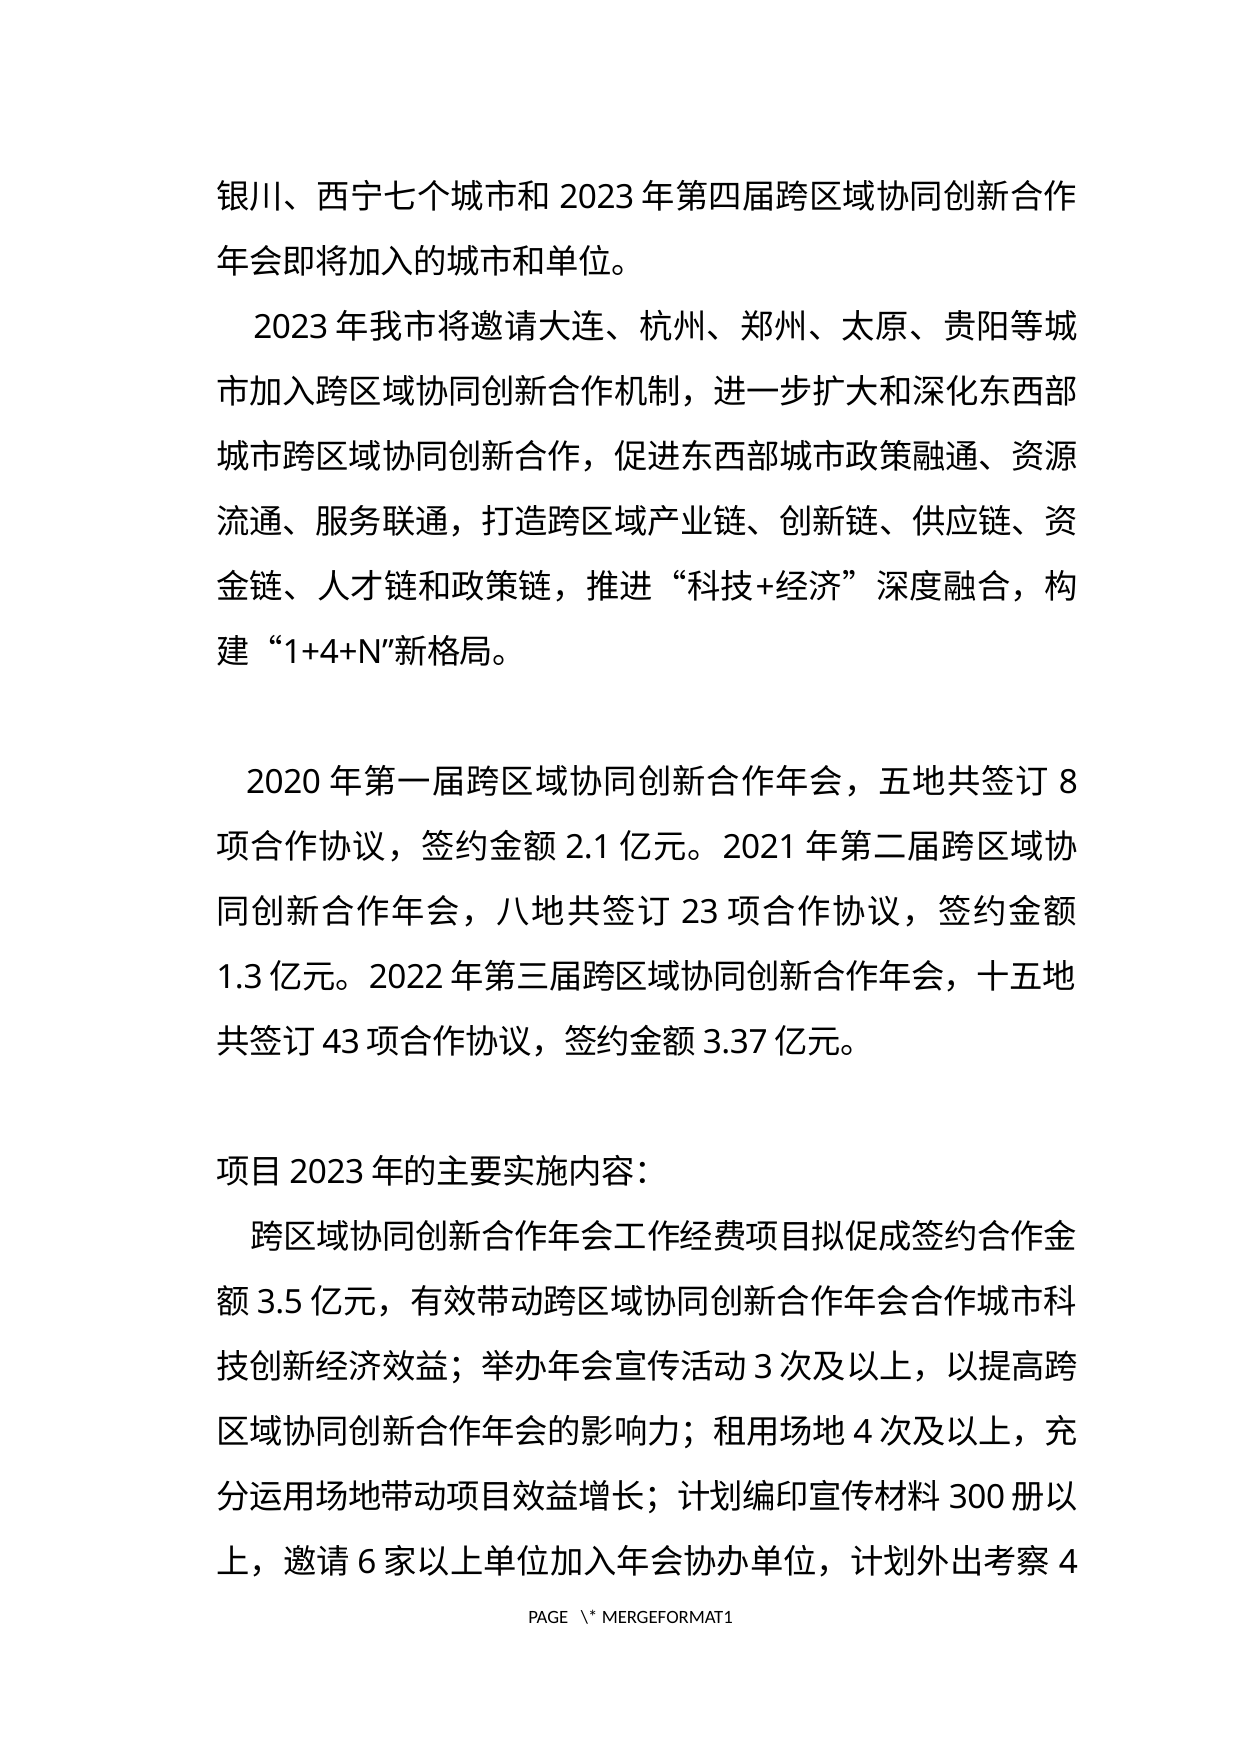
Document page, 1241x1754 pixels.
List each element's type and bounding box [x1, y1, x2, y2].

text [216, 162, 1078, 1592]
